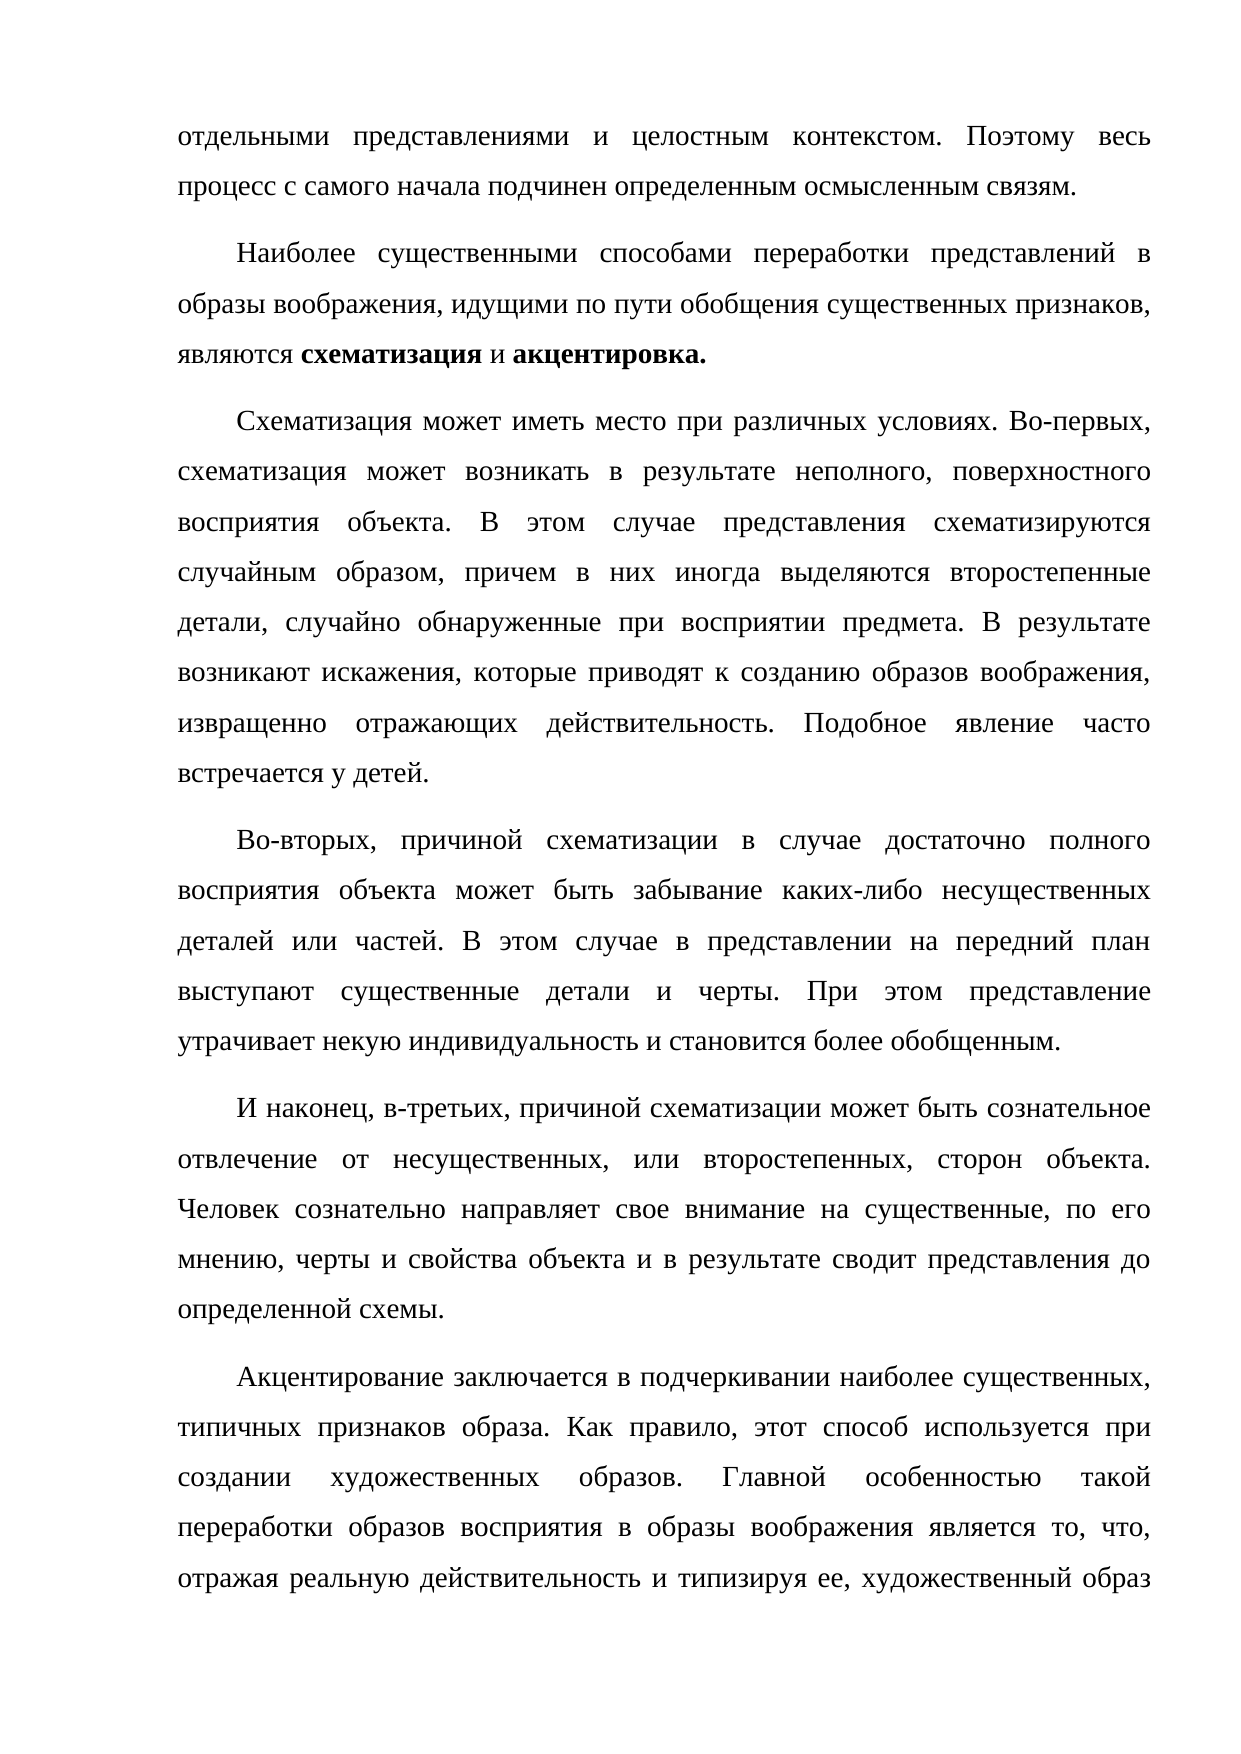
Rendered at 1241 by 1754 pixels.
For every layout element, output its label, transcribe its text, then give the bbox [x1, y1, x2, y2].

text Наиболее существенными способами переработки представлений в образы воображения, идущими по пути обобщения существенных признаков, являются схематизация и акцентировка. [177, 235, 1152, 369]
text И наконец, в-третьих, причиной схематизации может быть сознательное отвлечение от несущественных, или второстепенных, сторон объекта. Человек сознательно направляет свое внимание на существенные, по его мнению, черты и свойства объекта и в результате сводит представления до определенной схемы. [177, 1090, 1152, 1325]
text Во-вторых, причиной схематизации в случае достаточно полного восприятия объекта может быть забывание каких-либо несущественных деталей или частей. В этом случае в представлении на передний план выступают существенные детали и черты. При этом представление утрачивает некую индивидуальность и становится более обобщенным. [177, 822, 1152, 1057]
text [177, 118, 1152, 202]
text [177, 1359, 1152, 1593]
text Схематизация может иметь место при различных условиях. Во-первых, схематизация может возникать в результате неполного, поверхностного восприятия объекта. В этом случае представления схематизируются случайным образом, причем в них иногда выделяются второстепенные детали, случайно обнаруженные при восприятии предмета. В результате возникают искажения, которые приводят к созданию образов воображения, извращенно отражающих действительность. Подобное явление часто встречается у детей. [177, 403, 1152, 789]
